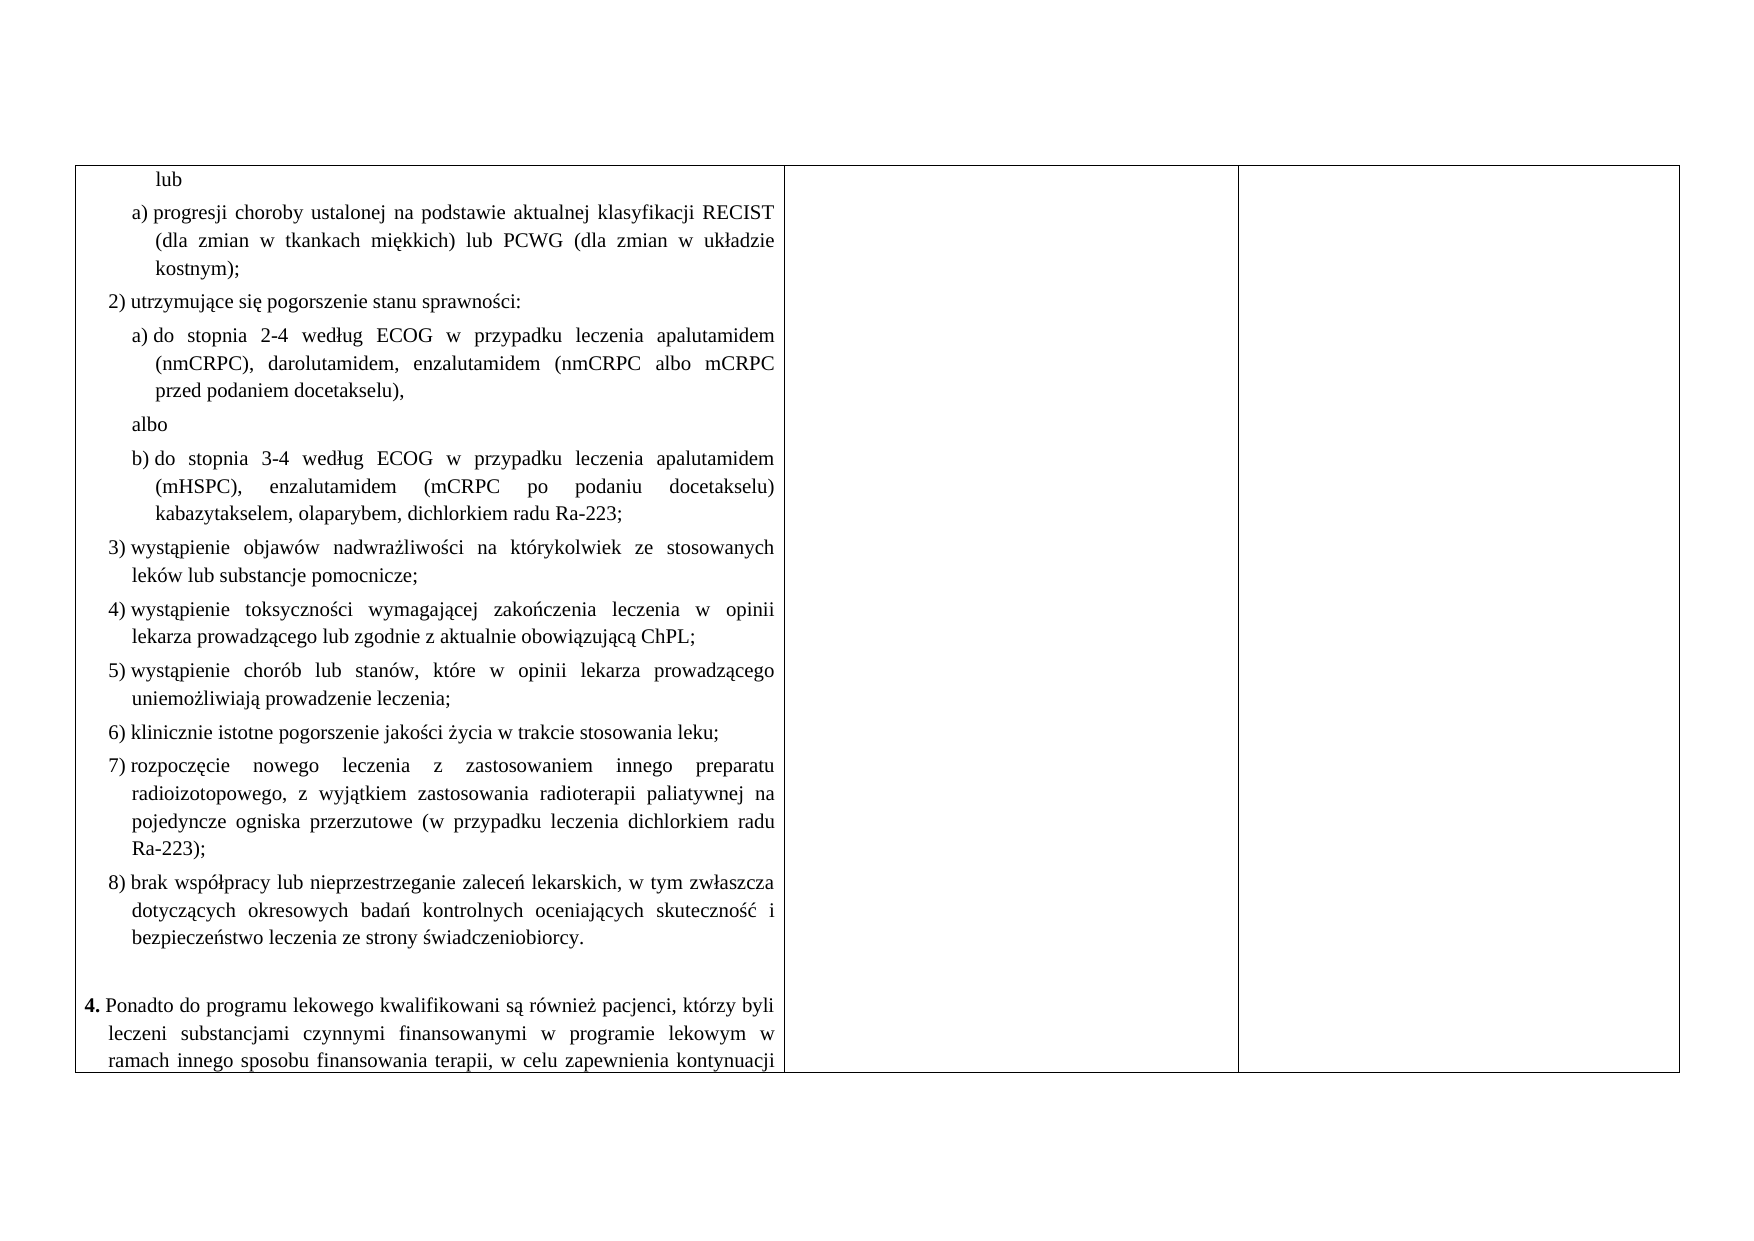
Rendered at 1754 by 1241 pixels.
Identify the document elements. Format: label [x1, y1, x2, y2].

table_cell [1239, 166, 1679, 1072]
table_cell [785, 166, 1238, 1072]
table_cell [76, 166, 784, 1072]
